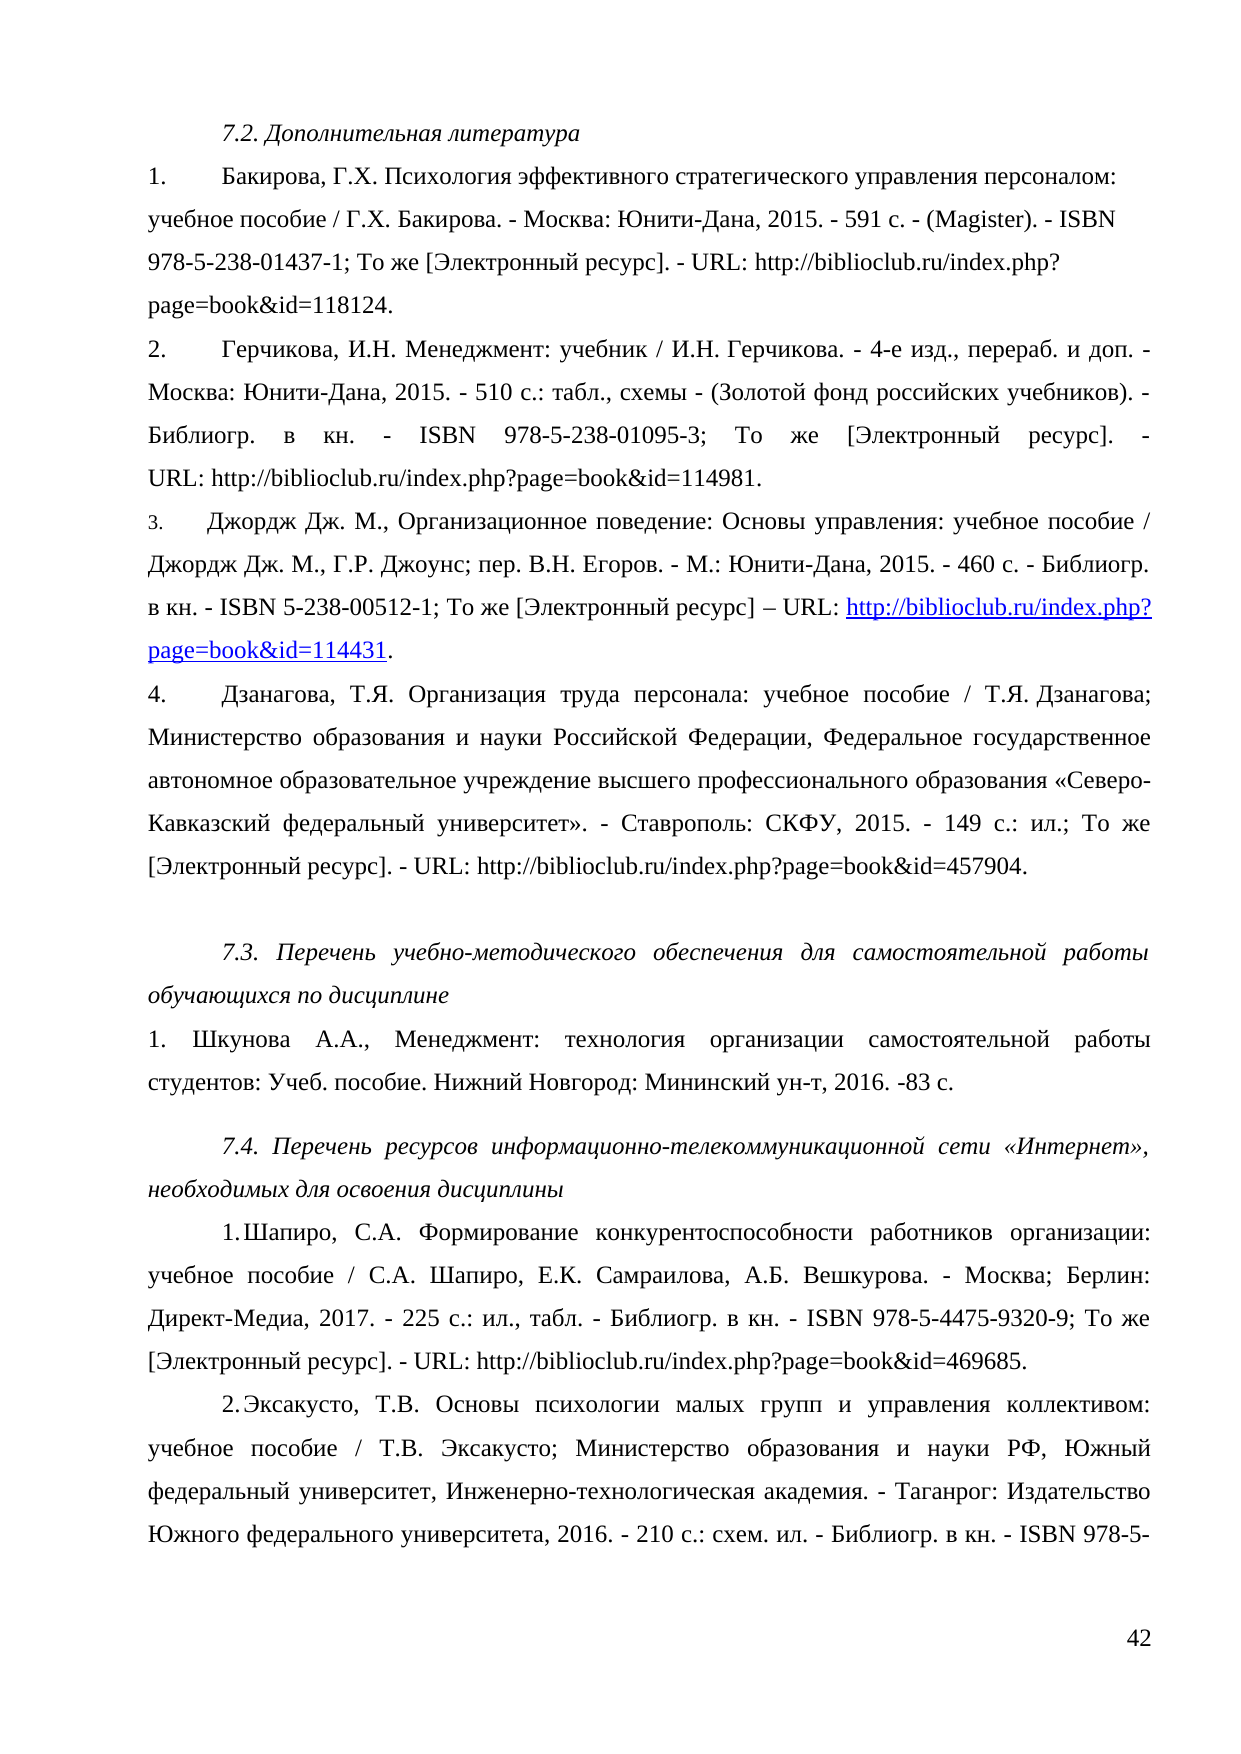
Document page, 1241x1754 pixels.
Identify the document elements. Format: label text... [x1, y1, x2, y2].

list Дзанагова, Т.Я. Организация труда персонала: учебное пособие / Т.Я. Дзанагова; Министерство образования и науки Российской Федерации, Федеральное государственное автономное образовательное учреждение высшего профессионального образования «Северо-Кавказский федеральный университет». - Ставрополь: СКФУ, 2015. - 149 с.: ил.; То же [Электронный ресурс]. - URL: http://biblioclub.ru/index.php?page=book&id=457904. [148, 679, 1152, 880]
list Шкунова А.А., Менеджмент: технология организации самостоятельной работы студентов: Учеб. пособие. Нижний Новгород: Мининский ун-т, 2016. -83 с. [148, 1024, 1152, 1096]
text 7.2. Дополнительная литература [148, 118, 1152, 147]
text 7.3. Перечень учебно-методического обеспечения для самостоятельной работы обучающихся по дисциплине [148, 937, 1152, 1009]
list Герчикова, И.Н. Менеджмент: учебник / И.Н. Герчикова. - 4-е изд., перераб. и доп. - Москва: Юнити-Дана, 2015. - 510 с.: табл., схемы - (Золотой фонд российских учебников). - Библиогр. в кн. - ISBN 978-5-238-01095-3; То же [Электронный ресурс]. - URL: http://biblioclub.ru/index.php?page=book&id=114981. [148, 334, 1152, 492]
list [148, 1389, 1152, 1548]
list Шапиро, С.А. Формирование конкурентоспособности работников организации: учебное пособие / С.А. Шапиро, Е.К. Самраилова, А.Б. Вешкурова. - Москва; Берлин: Директ-Медиа, 2017. - 225 с.: ил., табл. - Библиогр. в кн. - ISBN 978-5-4475-9320-9; То же [Электронный ресурс]. - URL: http://biblioclub.ru/index.php?page=book&id=469685. [148, 1217, 1152, 1375]
list Бакирова, Г.Х. Психология эффективного стратегического управления персоналом: учебное пособие / Г.Х. Бакирова. - Москва: Юнити-Дана, 2015. - 591 с. - (Magister). - ISBN 978-5-238-01437-1; То же [Электронный ресурс]. - URL: http://biblioclub.ru/index.php?page=book&id=118124. [148, 161, 1152, 319]
list Джордж Дж. М., Организационное поведение: Основы управления: учебное пособие / Джордж Дж. М., Г.Р. Джоунс; пер. В.Н. Егоров. - М.: Юнити-Дана, 2015. - 460 с. - Библиогр. в кн. - ISBN 5-238-00512-1; То же [Электронный ресурс] – URL: http://biblioclub.ru/index.php?page=book&id=114431. [148, 506, 1152, 664]
text 7.4. Перечень ресурсов информационно-телекоммуникационной сети «Интернет», необходимых для освоения дисциплины [148, 1131, 1152, 1203]
